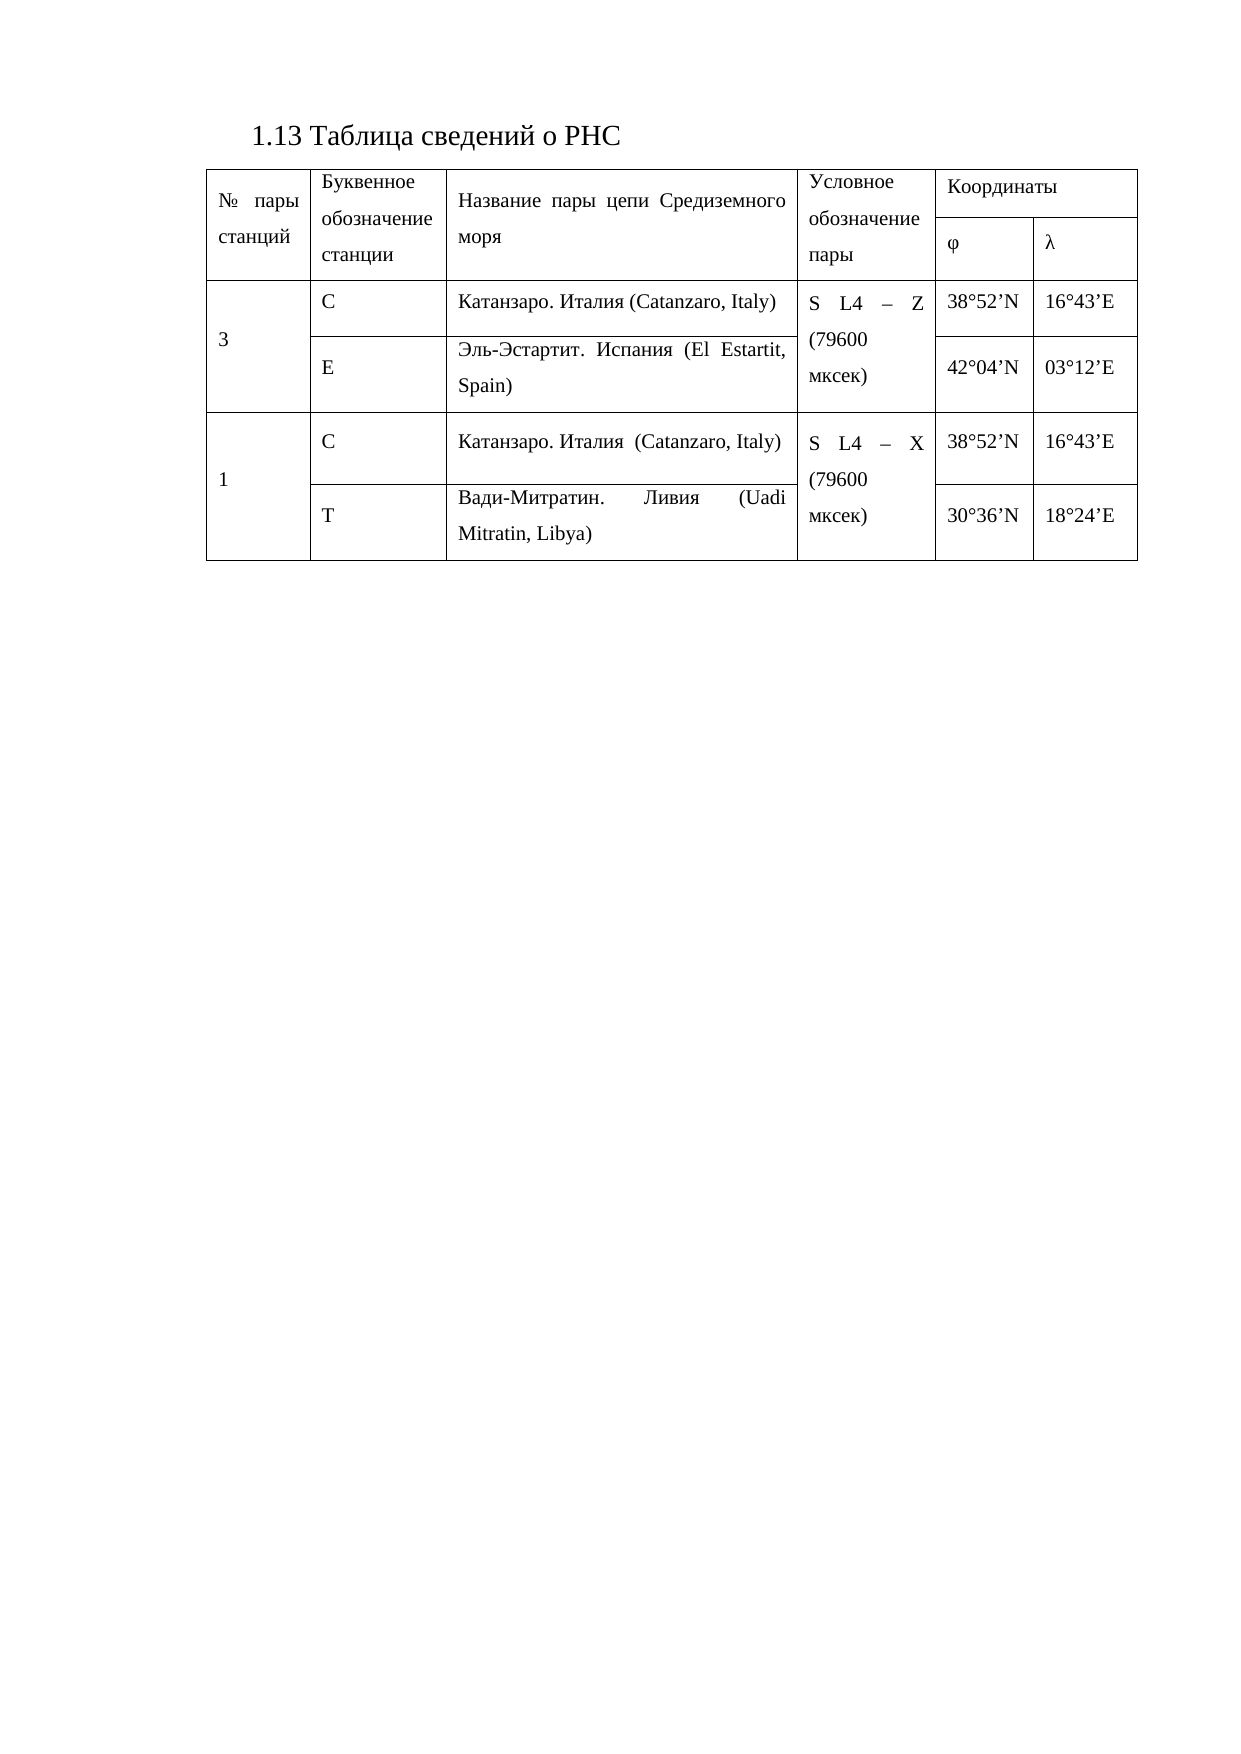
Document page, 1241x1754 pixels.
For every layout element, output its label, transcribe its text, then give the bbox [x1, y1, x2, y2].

table_cell E [311, 337, 446, 412]
table_header Координаты [936, 170, 1137, 217]
table_cell С [311, 413, 446, 484]
table_cell 3 [207, 281, 310, 412]
table_cell С [311, 281, 446, 336]
table_cell Катанзаро. Италия (Catanzaro, Italy) [447, 281, 797, 336]
table_cell 16°43’E [1034, 413, 1137, 484]
table_cell Вади-Митратин. Ливия (Uadi Mitratin, Libya) [447, 485, 797, 559]
table_cell S L4 – Z (79600 мксек) [798, 281, 935, 412]
table_cell 03°12’E [1034, 337, 1137, 412]
table_header Условное обозначение пары [798, 170, 935, 280]
table_cell 16°43’E [1034, 281, 1137, 336]
table_cell 30°36’N [936, 485, 1033, 559]
subtitle 1.13 Таблица сведений о РНС [177, 118, 1152, 152]
table_cell 18°24’E [1034, 485, 1137, 559]
table_header № пары станций [207, 170, 310, 280]
table_cell 42°04’N [936, 337, 1033, 412]
table_cell φ [936, 218, 1033, 280]
table_cell 1 [207, 413, 310, 559]
table_cell λ [1034, 218, 1137, 280]
table_header Буквенное обозначение станции [311, 170, 446, 280]
table_cell T [311, 485, 446, 559]
table_cell 38°52’N [936, 281, 1033, 336]
table_cell S L4 – X (79600 мксек) [798, 413, 935, 559]
table_cell 38°52’N [936, 413, 1033, 484]
table_header Название пары цепи Средиземного моря [447, 170, 797, 280]
table_cell Катанзаро. Италия (Catanzaro, Italy) [447, 413, 797, 484]
table_cell Эль-Эстартит. Испания (El Estartit, Spain) [447, 337, 797, 412]
